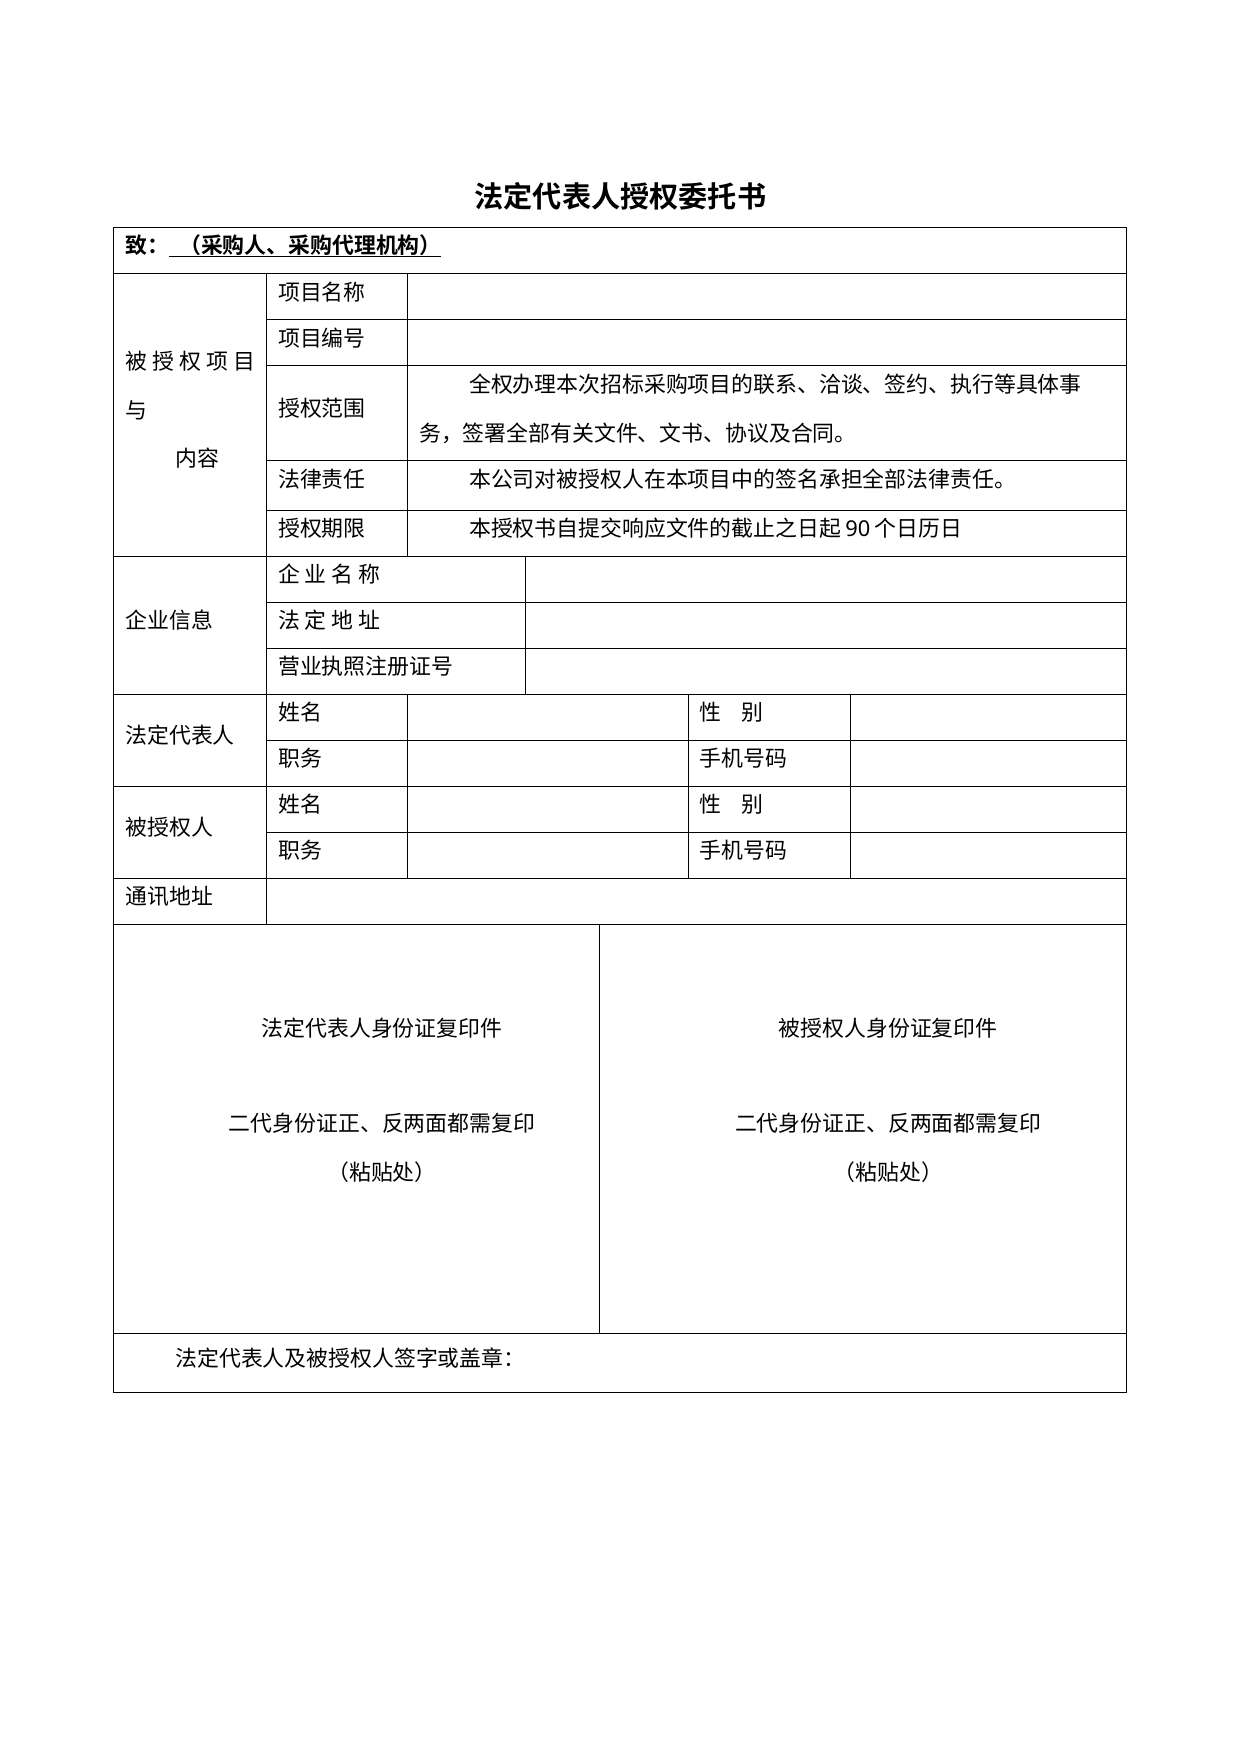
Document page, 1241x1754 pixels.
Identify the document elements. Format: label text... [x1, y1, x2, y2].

table_cell 项目编号 [267, 320, 407, 365]
table_cell 本公司对被授权人在本项目中的签名承担全部法律责任。 [408, 461, 1126, 509]
table_cell 姓名 [267, 787, 407, 832]
table_cell [408, 741, 688, 786]
table_cell 法定代表人身份证复印件 二代身份证正、反两面都需复印 （粘贴处） [114, 925, 599, 1333]
table_cell [408, 833, 688, 878]
table_header 致： （采购人、采购代理机构） [114, 228, 1126, 273]
table_cell 法律责任 [267, 461, 407, 509]
table_cell 被授权人身份证复印件 二代身份证正、反两面都需复印 （粘贴处） [600, 925, 1126, 1333]
table_cell 被授权项目与 内容 [114, 274, 266, 556]
table_cell 被授权人 [114, 787, 266, 878]
table_cell [526, 557, 1126, 602]
text 法定代表人授权委托书 [187, 162, 1053, 227]
table_cell 法 定 地 址 [267, 603, 525, 648]
table_cell 营业执照注册证号 [267, 649, 525, 694]
table_cell 手机号码 [689, 833, 850, 878]
table_cell 姓名 [267, 695, 407, 740]
table_cell [408, 274, 1126, 319]
table_cell 全权办理本次招标采购项目的联系、洽谈、签约、执行等具体事务，签署全部有关文件、文书、协议及合同。 [408, 366, 1126, 460]
table_cell 性 别 [689, 787, 850, 832]
table_cell [408, 320, 1126, 365]
table_cell [526, 649, 1126, 694]
table_cell 职务 [267, 833, 407, 878]
table_cell 法定代表人 [114, 695, 266, 786]
table_cell 职务 [267, 741, 407, 786]
table_cell [851, 787, 1126, 832]
table_cell [408, 695, 688, 740]
table_cell 法定代表人及被授权人签字或盖章： [114, 1334, 1126, 1392]
table_cell 通讯地址 [114, 879, 266, 924]
table_cell 本授权书自提交响应文件的截止之日起90个日历日 [408, 511, 1126, 556]
table_cell [851, 741, 1126, 786]
table_cell 授权范围 [267, 366, 407, 460]
table_cell [851, 833, 1126, 878]
table_cell 授权期限 [267, 511, 407, 556]
table_cell 企业信息 [114, 557, 266, 694]
table_cell 企 业 名 称 [267, 557, 525, 602]
table_cell [526, 603, 1126, 648]
table_cell 项目名称 [267, 274, 407, 319]
table_cell [851, 695, 1126, 740]
table_cell 手机号码 [689, 741, 850, 786]
table_cell 性 别 [689, 695, 850, 740]
table_cell [267, 879, 1126, 924]
table_cell [408, 787, 688, 832]
